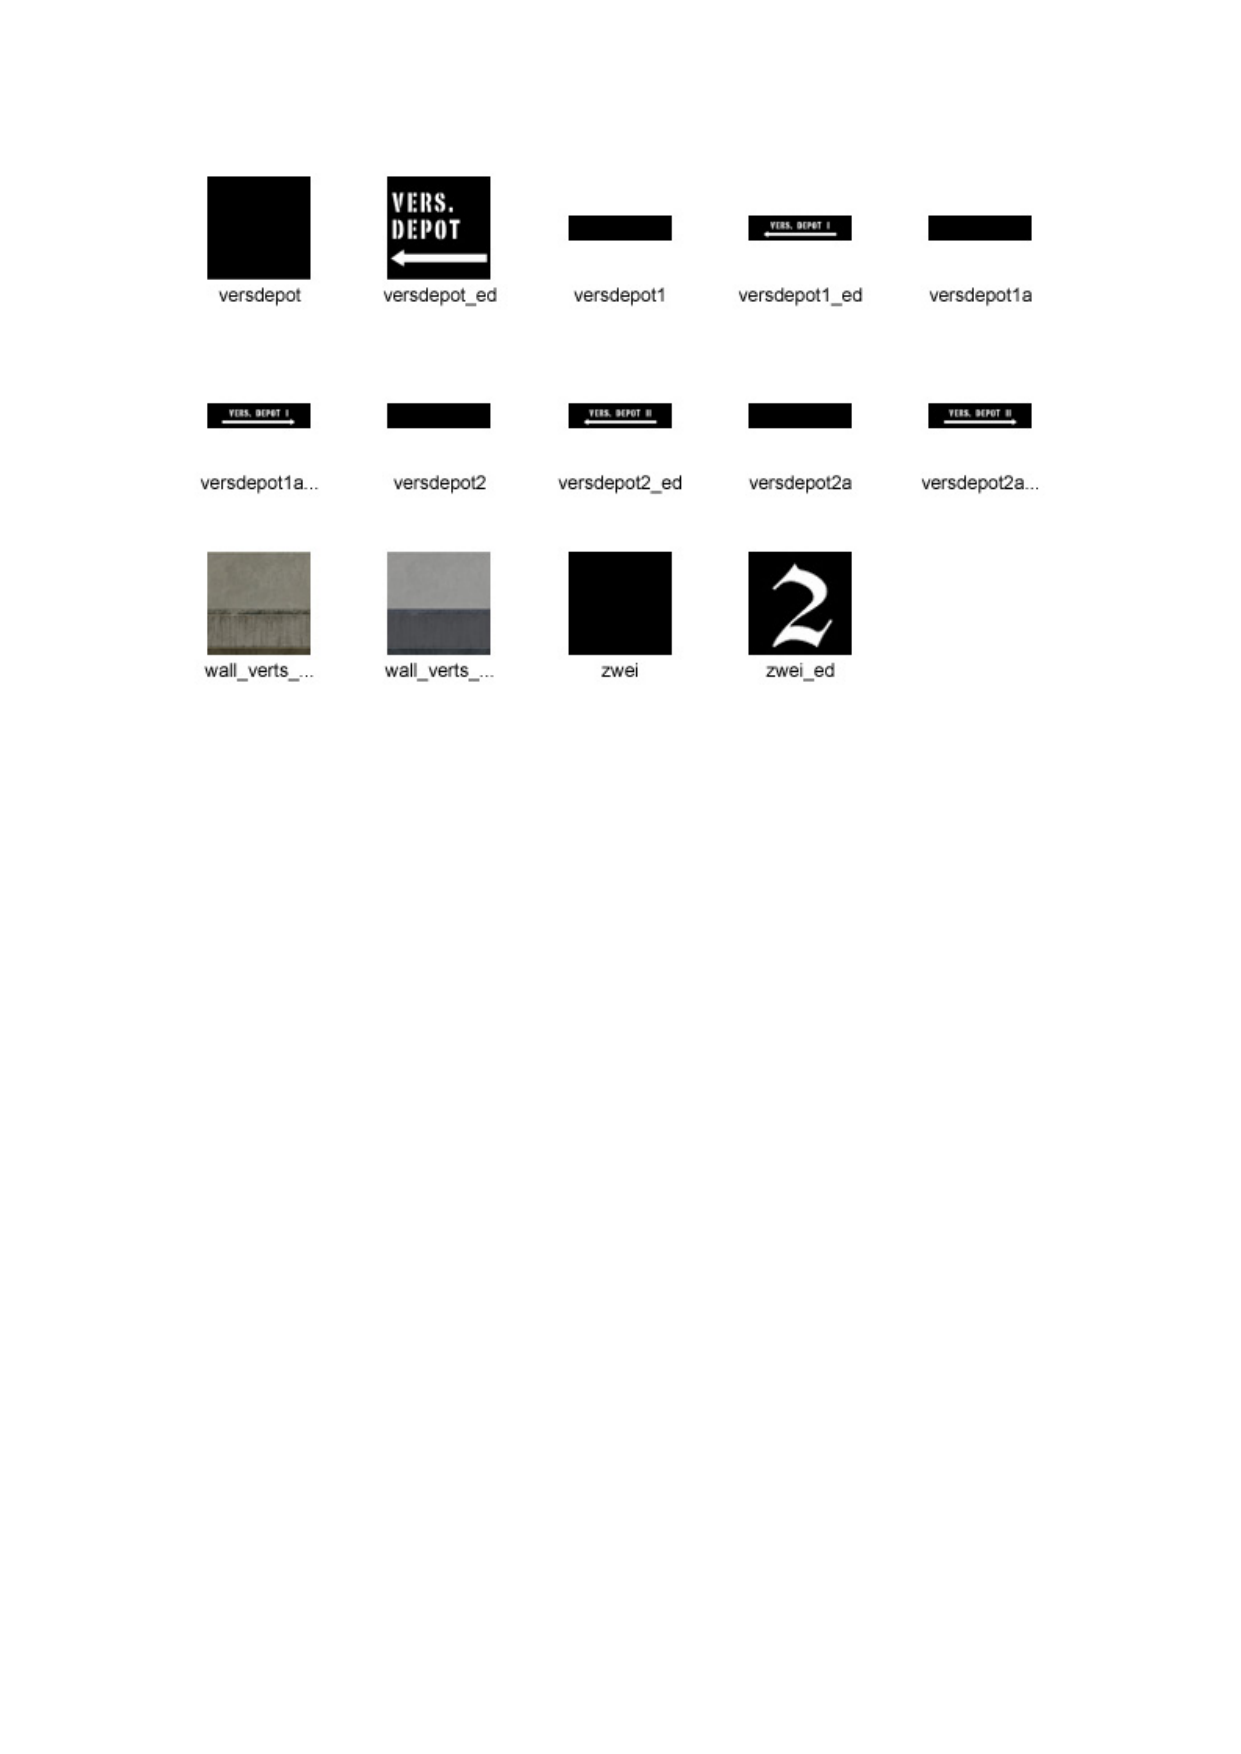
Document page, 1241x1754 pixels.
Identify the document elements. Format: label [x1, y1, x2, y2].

picture [170, 147, 1071, 1273]
